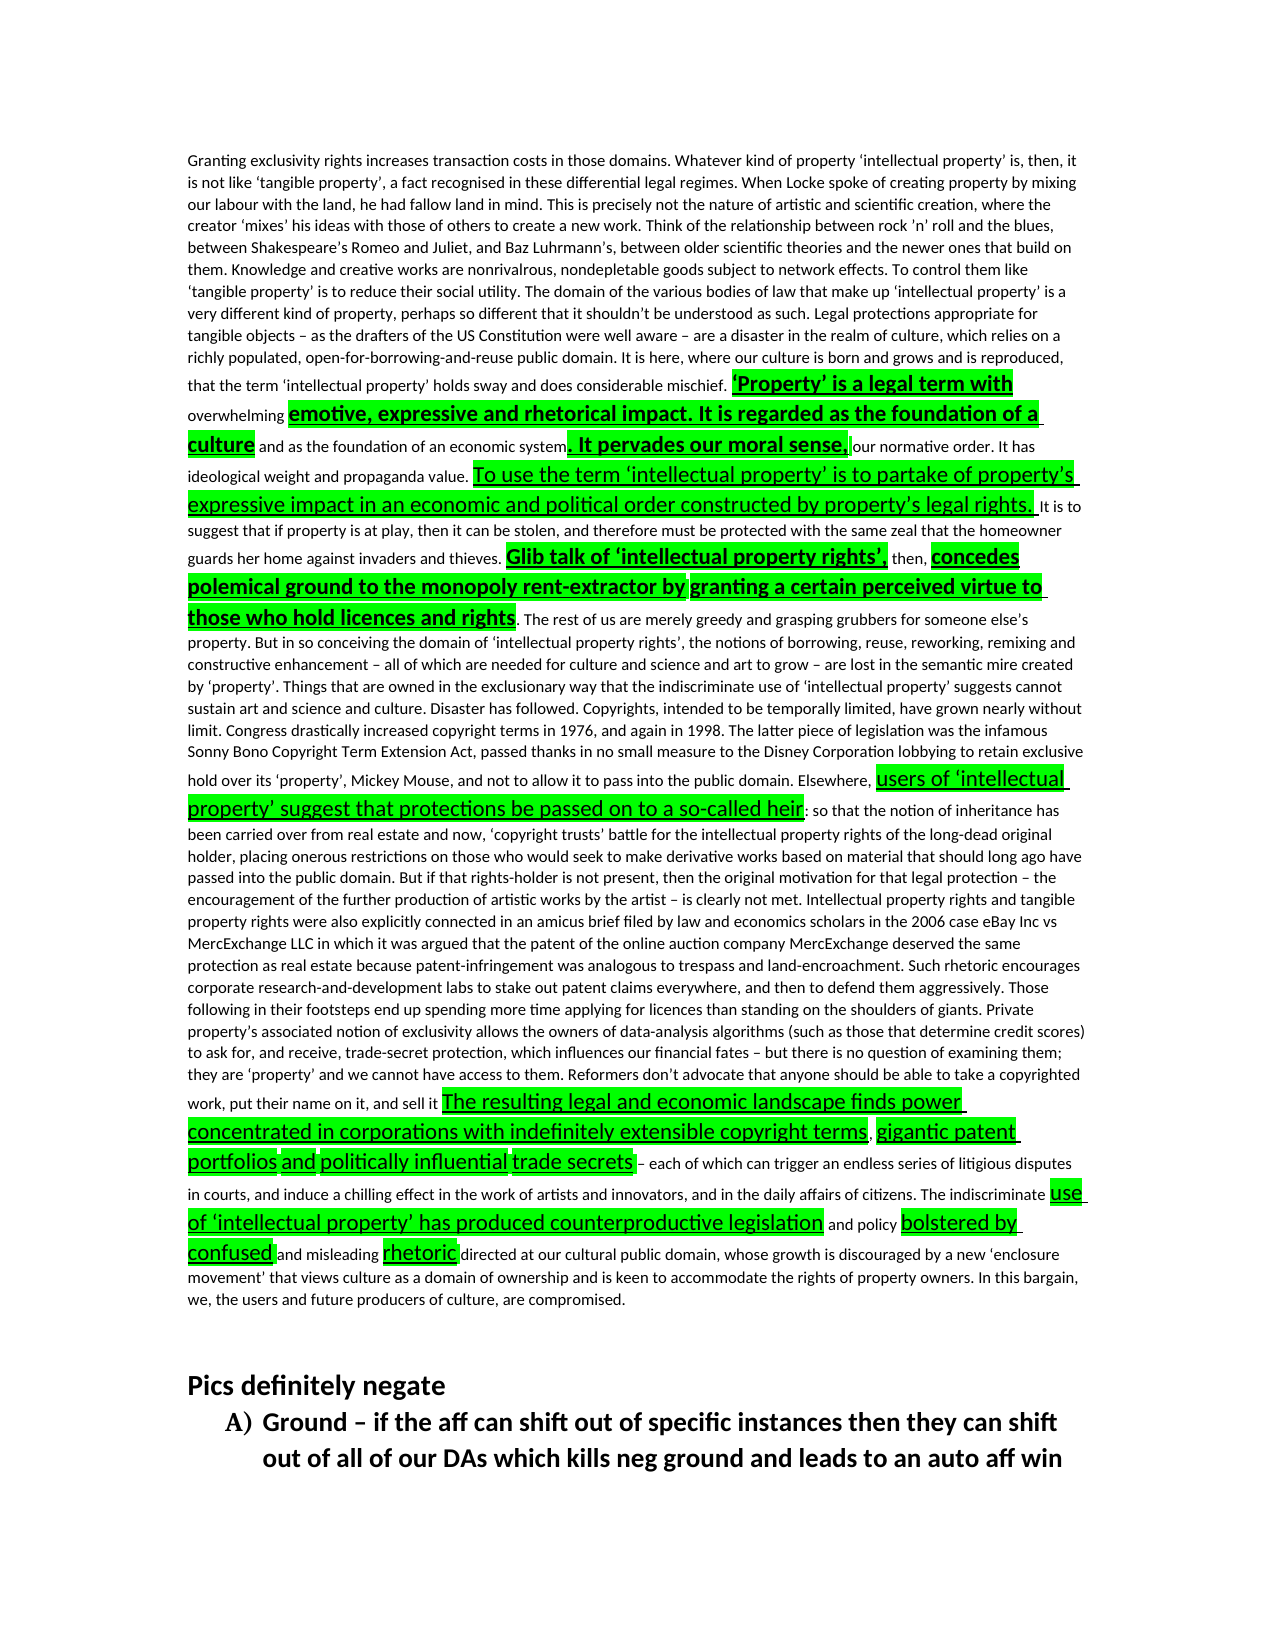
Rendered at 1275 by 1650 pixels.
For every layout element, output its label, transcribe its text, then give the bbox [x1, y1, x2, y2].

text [187, 150, 1087, 1310]
subtitle Pics definitely negate [187, 1367, 1087, 1402]
list Ground – if the aff can shift out of specific instances then they can shift out of all of our DAs which kills neg ground and leads to an auto aff win [225, 1405, 1087, 1474]
